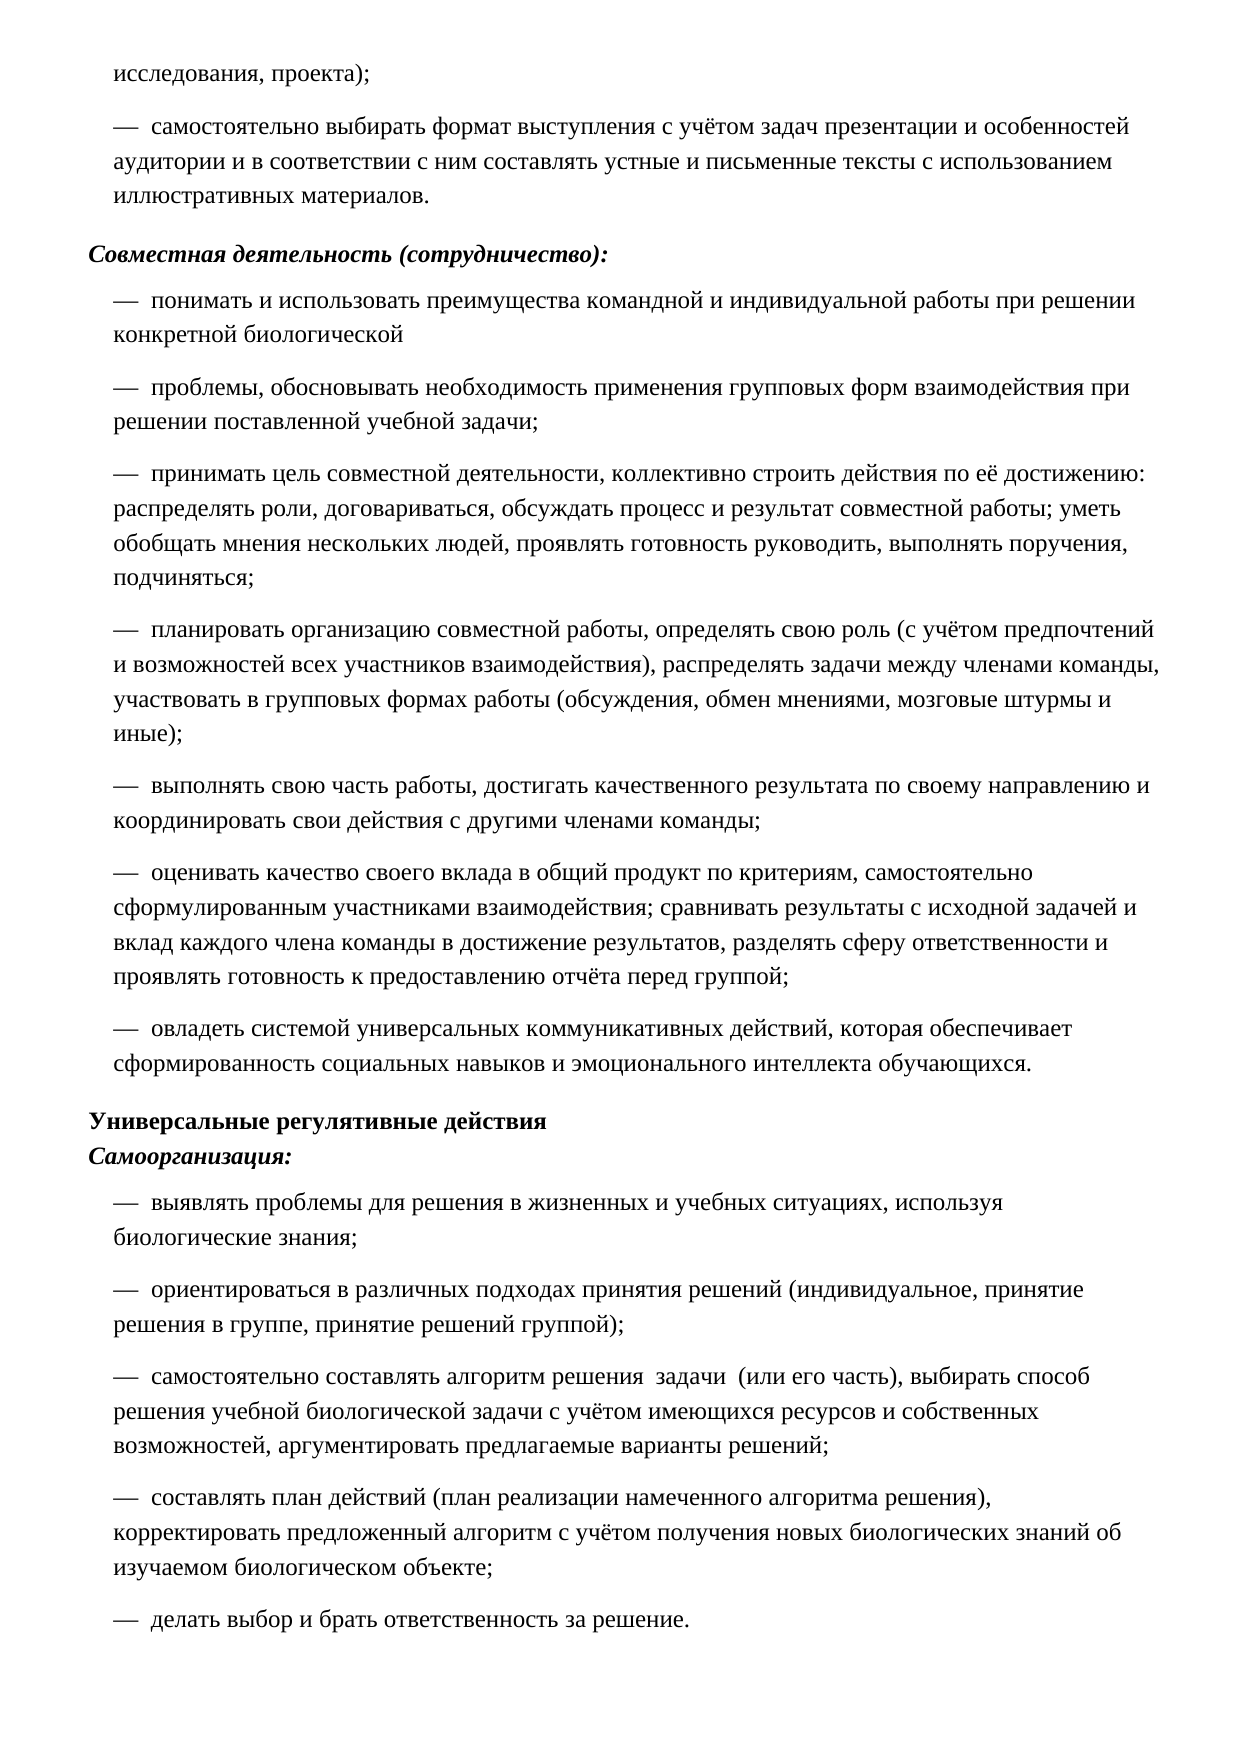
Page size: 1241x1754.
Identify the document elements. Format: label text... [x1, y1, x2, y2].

list овладеть системой универсальных коммуникативных действий, которая обеспечивает сформированность социальных навыков и эмоционального интеллекта обучающихся. [113, 1013, 1073, 1077]
subtitle Самоорганизация: [88, 1141, 1180, 1170]
subtitle Универсальные регулятивные действия [88, 1106, 1180, 1135]
list самостоятельно выбирать формат выступления с учётом задач презентации и особенностей аудитории и в соответствии с ним составлять устные и письменные тексты с использованием иллюстративных материалов. [113, 111, 1131, 209]
list ориентироваться в различных подходах принятия решений (индивидуальное, принятие решения в группе, принятие решений группой); [113, 1274, 1085, 1338]
list составлять план действий (план реализации намеченного алгоритма решения), корректировать предложенный алгоритм с учётом получения новых биологических знаний об изучаемом биологическом объекте; [113, 1482, 1123, 1581]
list самостоятельно составлять алгоритм решения задачи (или его часть), выбирать способ решения учебной биологической задачи с учётом имеющихся ресурсов и собственных возможностей, аргументировать предлагаемые варианты решений; [113, 1361, 1092, 1459]
list делать выбор и брать ответственность за решение. [113, 1604, 1180, 1632]
list принимать цель совместной деятельности, коллективно строить действия по её достижению: распределять роли, договариваться, обсуждать процесс и результат совместной работы; уметь обобщать мнения нескольких людей, проявлять готовность руководить, выполнять поручения, подчиняться; [113, 458, 1147, 591]
list выявлять проблемы для решения в жизненных и учебных ситуациях, используя биологические знания; [113, 1187, 1004, 1251]
text исследования, проекта); [113, 58, 1180, 87]
list планировать организацию совместной работы, определять свою роль (с учётом предпочтений и возможностей всех участников взаимодействия), распределять задачи между членами команды, участвовать в групповых формах работы (обсуждения, обмен мнениями, мозговые штурмы и иные); [113, 614, 1161, 747]
list проблемы, обосновывать необходимость применения групповых форм взаимодействия при решении поставленной учебной задачи; [113, 372, 1131, 435]
subtitle Совместная деятельность (сотрудничество): [88, 239, 1180, 267]
list понимать и использовать преимущества командной и индивидуальной работы при решении конкретной биологической [113, 285, 1137, 348]
list оценивать качество своего вклада в общий продукт по критериям, самостоятельно сформулированным участниками взаимодействия; сравнивать результаты с исходной задачей и вклад каждого члена команды в достижение результатов, разделять сферу ответственности и проявлять готовность к предоставлению отчёта перед группой; [113, 857, 1138, 990]
list выполнять свою часть работы, достигать качественного результата по своему направлению и координировать свои действия с другими членами команды; [113, 770, 1150, 834]
